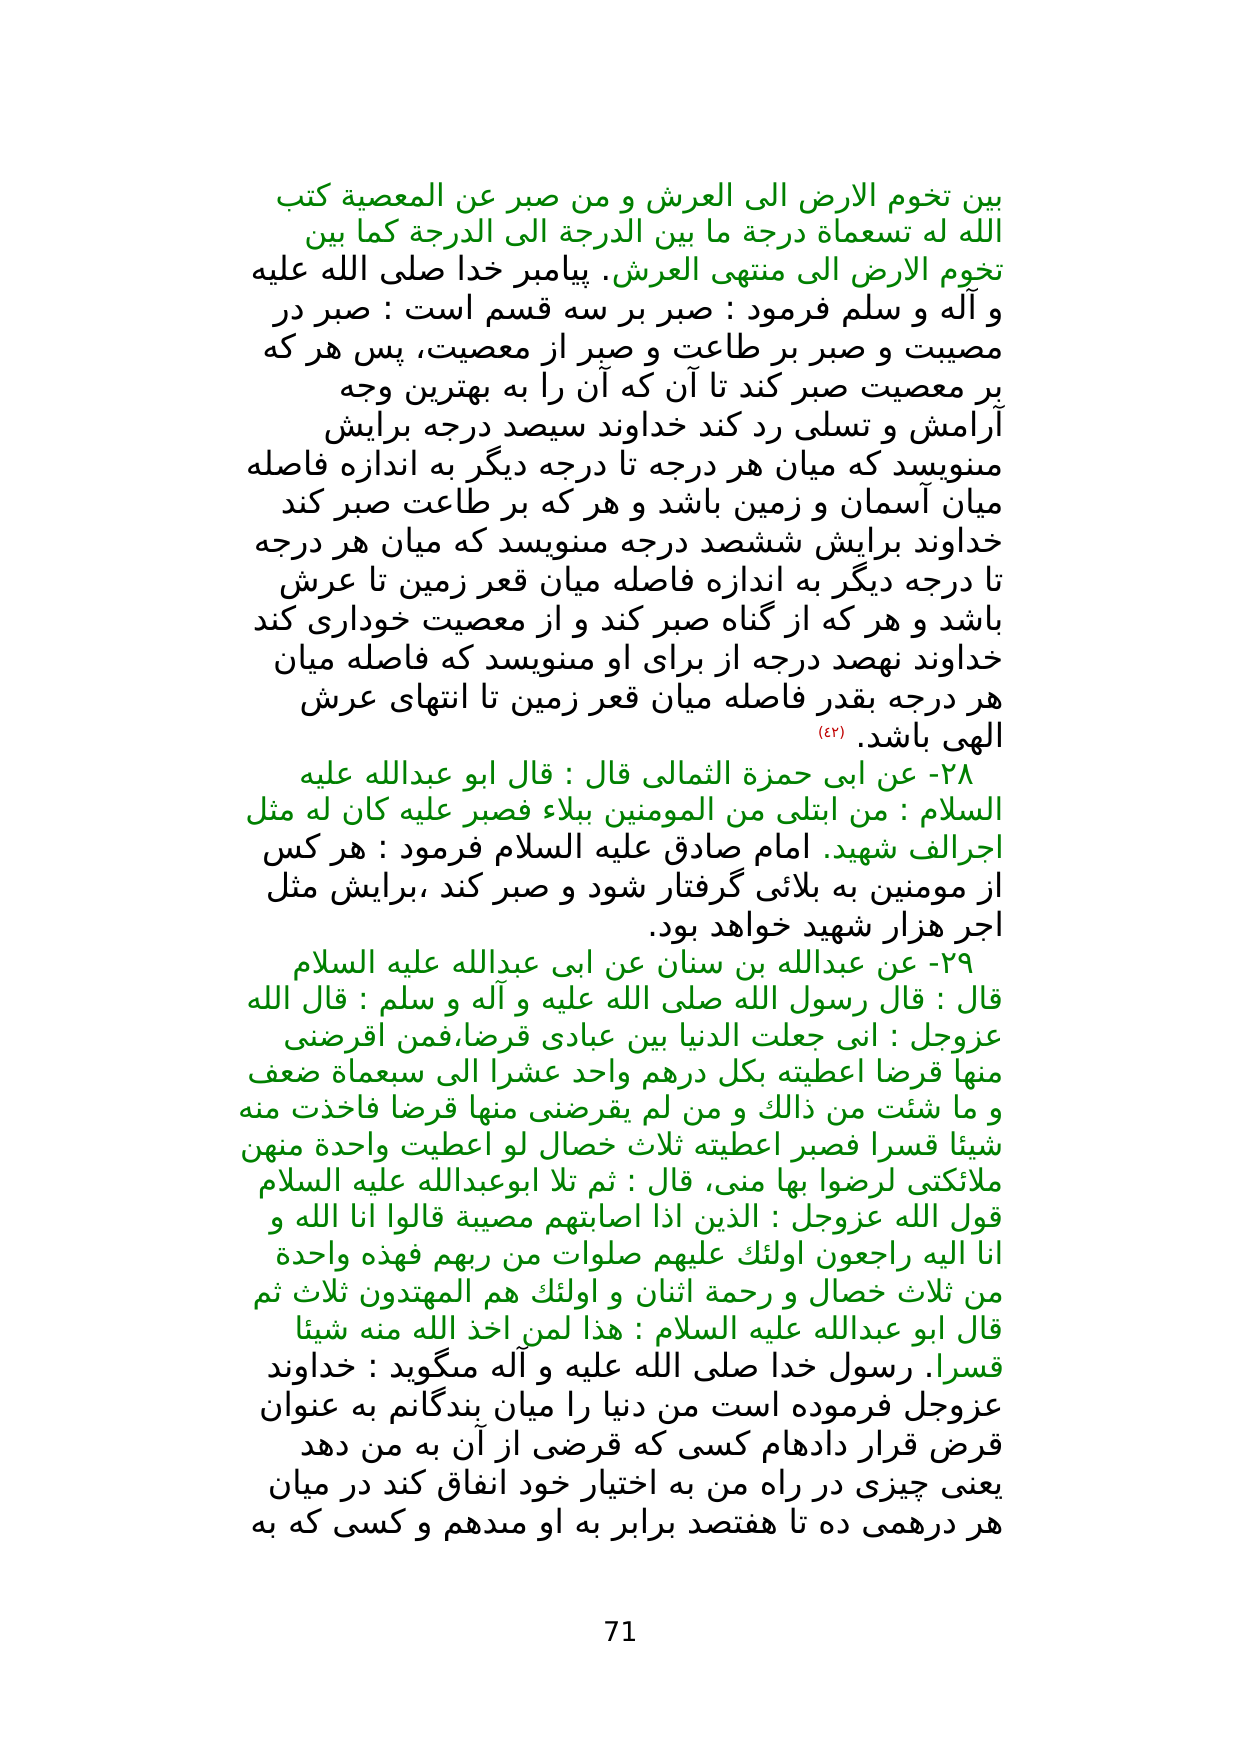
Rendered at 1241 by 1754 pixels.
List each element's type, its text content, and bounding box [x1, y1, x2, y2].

text ٢٨- عن ابى حمزة الثمالى قال : قال ابو عبدالله عليه السلام : من ابتلى من المومنين ببلاء فصبر عليه كان له مثل اجرالف شهيد. امام صادق عليه السلام فرمود : هر كس از مومنين به بلائى گرفتار شود و صبر كند ،برايش مثل اجر هزار شهيد خواهد بود. [236, 755, 1004, 944]
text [236, 177, 1004, 755]
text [236, 944, 1004, 1541]
